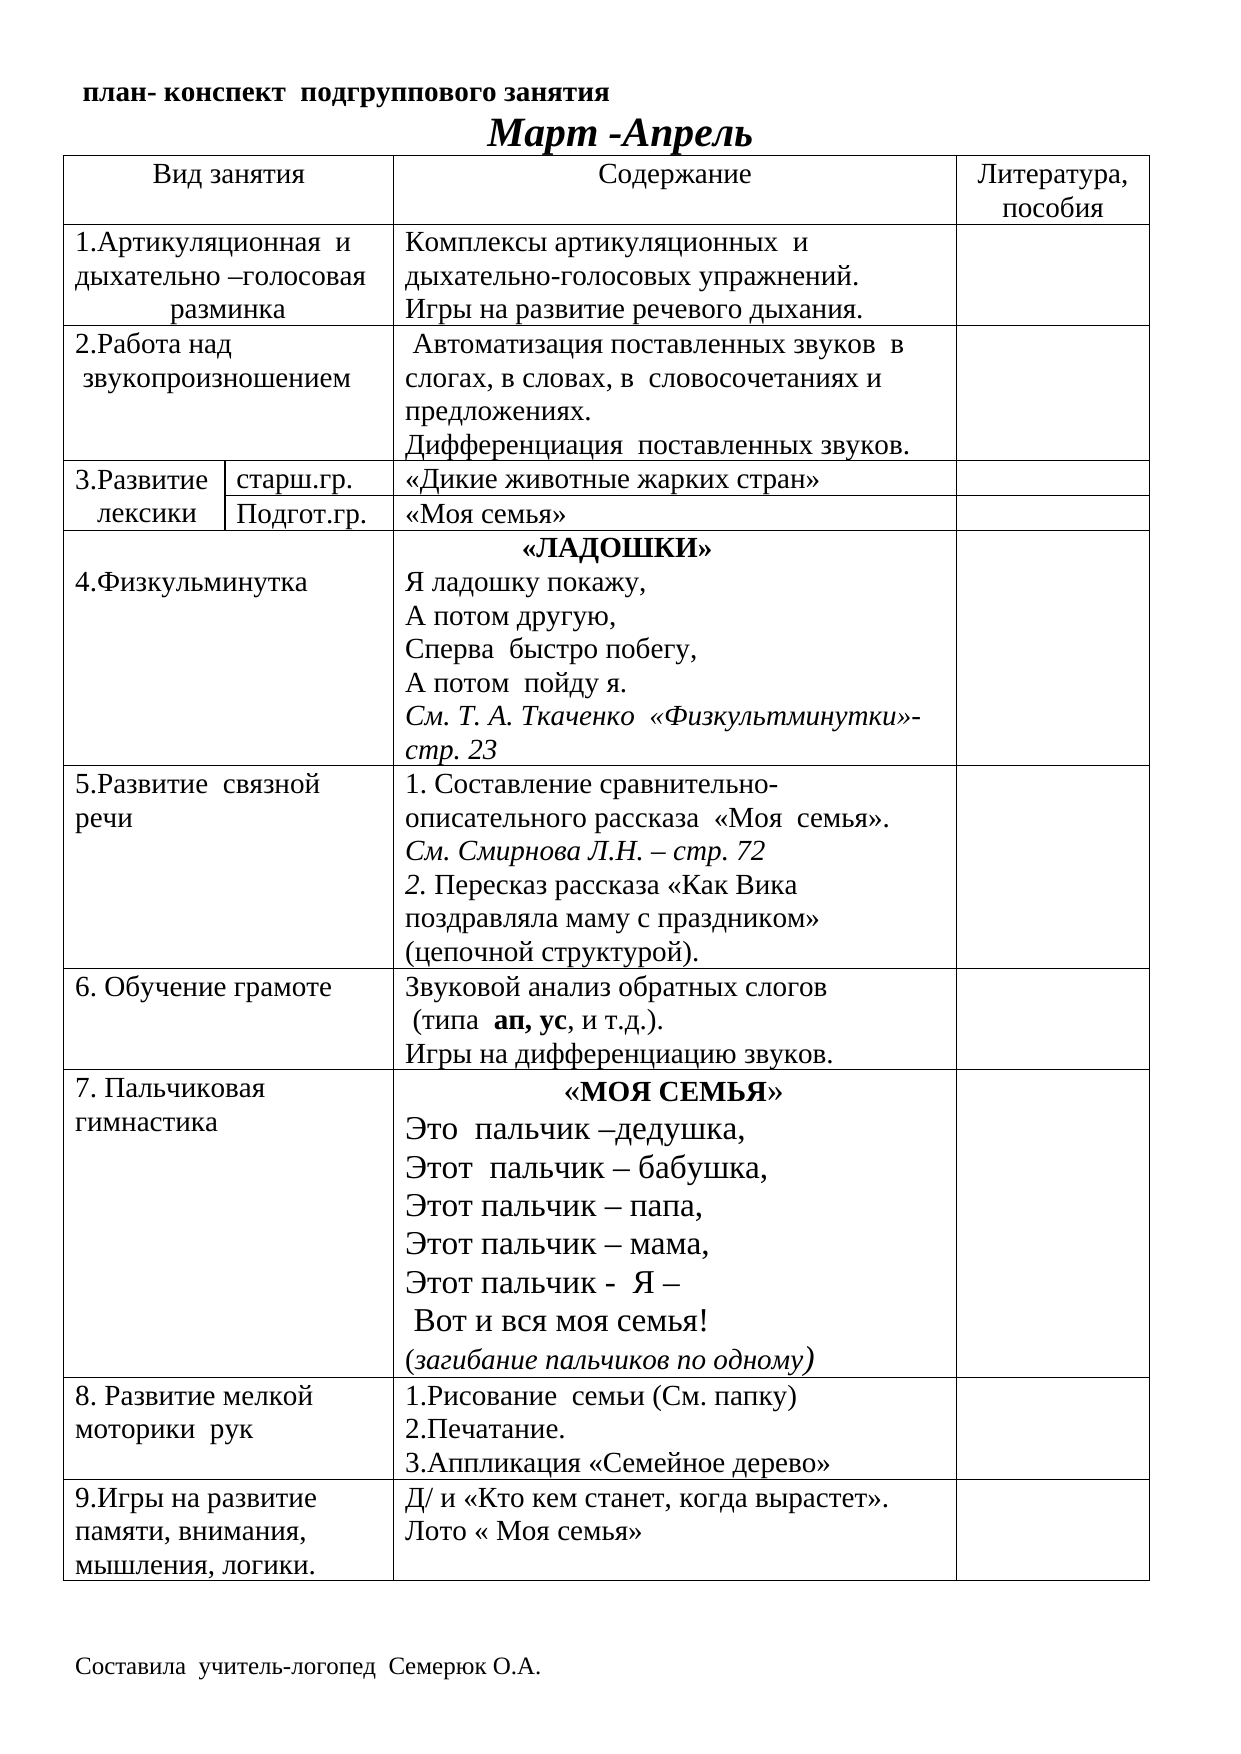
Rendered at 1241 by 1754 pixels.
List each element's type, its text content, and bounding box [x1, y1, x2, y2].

table_cell 1.Артикуляционная и дыхательно –голосовая разминка [64, 225, 393, 325]
table_cell 2.Работа над звукопроизношением [64, 326, 393, 460]
table_cell [957, 1480, 1149, 1580]
table_cell 6. Обучение грамоте [64, 969, 393, 1069]
table_cell 8. Развитие мелкой моторики рук [64, 1378, 393, 1479]
table_cell 5.Развитие связной речи [64, 766, 393, 968]
table_cell [957, 461, 1149, 495]
table_cell «Моя семья» [394, 496, 956, 529]
table_cell «Дикие животные жарких стран» [394, 461, 956, 495]
table_header Литература, пособия [957, 156, 1149, 223]
table_cell «МОЯ СЕМЬЯ» Это пальчик –дедушка, Этот пальчик – бабушка, Этот пальчик – папа, Этот пальчик – мама, Этот пальчик - Я – Вот и вся моя семья! (загибание пальчиков по одному) [394, 1070, 956, 1377]
table_cell «ЛАДОШКИ» Я ладошку покажу, А потом другую, Сперва быстро побегу, А потом пойду я. См. Т. А. Ткаченко «Физкультминутки»- стр. 23 [394, 531, 956, 765]
table_cell [957, 326, 1149, 460]
table_cell [957, 496, 1149, 529]
table_cell Звуковой анализ обратных слогов (типа ап, ус, и т.д.). Игры на дифференциацию звуков. [394, 969, 956, 1069]
table_cell [957, 1378, 1149, 1479]
table_header Вид занятия [64, 156, 393, 223]
table_cell 1. Составление сравнительно- описательного рассказа «Моя семья». См. Смирнова Л.Н. – стр. 72 2. Пересказ рассказа «Как Вика поздравляла маму с праздником» (цепочной структурой). [394, 766, 956, 968]
table_cell [957, 766, 1149, 968]
table_cell 4.Физкульминутка [64, 531, 393, 765]
table_cell Автоматизация поставленных звуков в слогах, в словах, в словосочетаниях и предложениях. Дифференциация поставленных звуков. [394, 326, 956, 460]
table_cell Д/ и «Кто кем станет, когда вырастет». Лото « Моя семья» [394, 1480, 956, 1580]
table_cell Комплексы артикуляционных и дыхательно-голосовых упражнений. Игры на развитие речевого дыхания. [394, 225, 956, 325]
table_cell старш.гр. [226, 461, 393, 495]
table_cell [957, 531, 1149, 765]
table_cell [957, 225, 1149, 325]
table_cell Подгот.гр. [226, 496, 393, 529]
table_cell 3.Развитие лексики [64, 461, 224, 529]
table_cell [957, 1070, 1149, 1377]
table_cell 7. Пальчиковая гимнастика [64, 1070, 393, 1377]
text Март -Апрель [75, 107, 1165, 155]
table_cell 9.Игры на развитие памяти, внимания, мышления, логики. [64, 1480, 393, 1580]
table_cell 1.Рисование семьи (См. папку) 2.Печатание. 3.Аппликация «Семейное дерево» [394, 1378, 956, 1479]
table_header Содержание [394, 156, 956, 223]
table_cell [957, 969, 1149, 1069]
